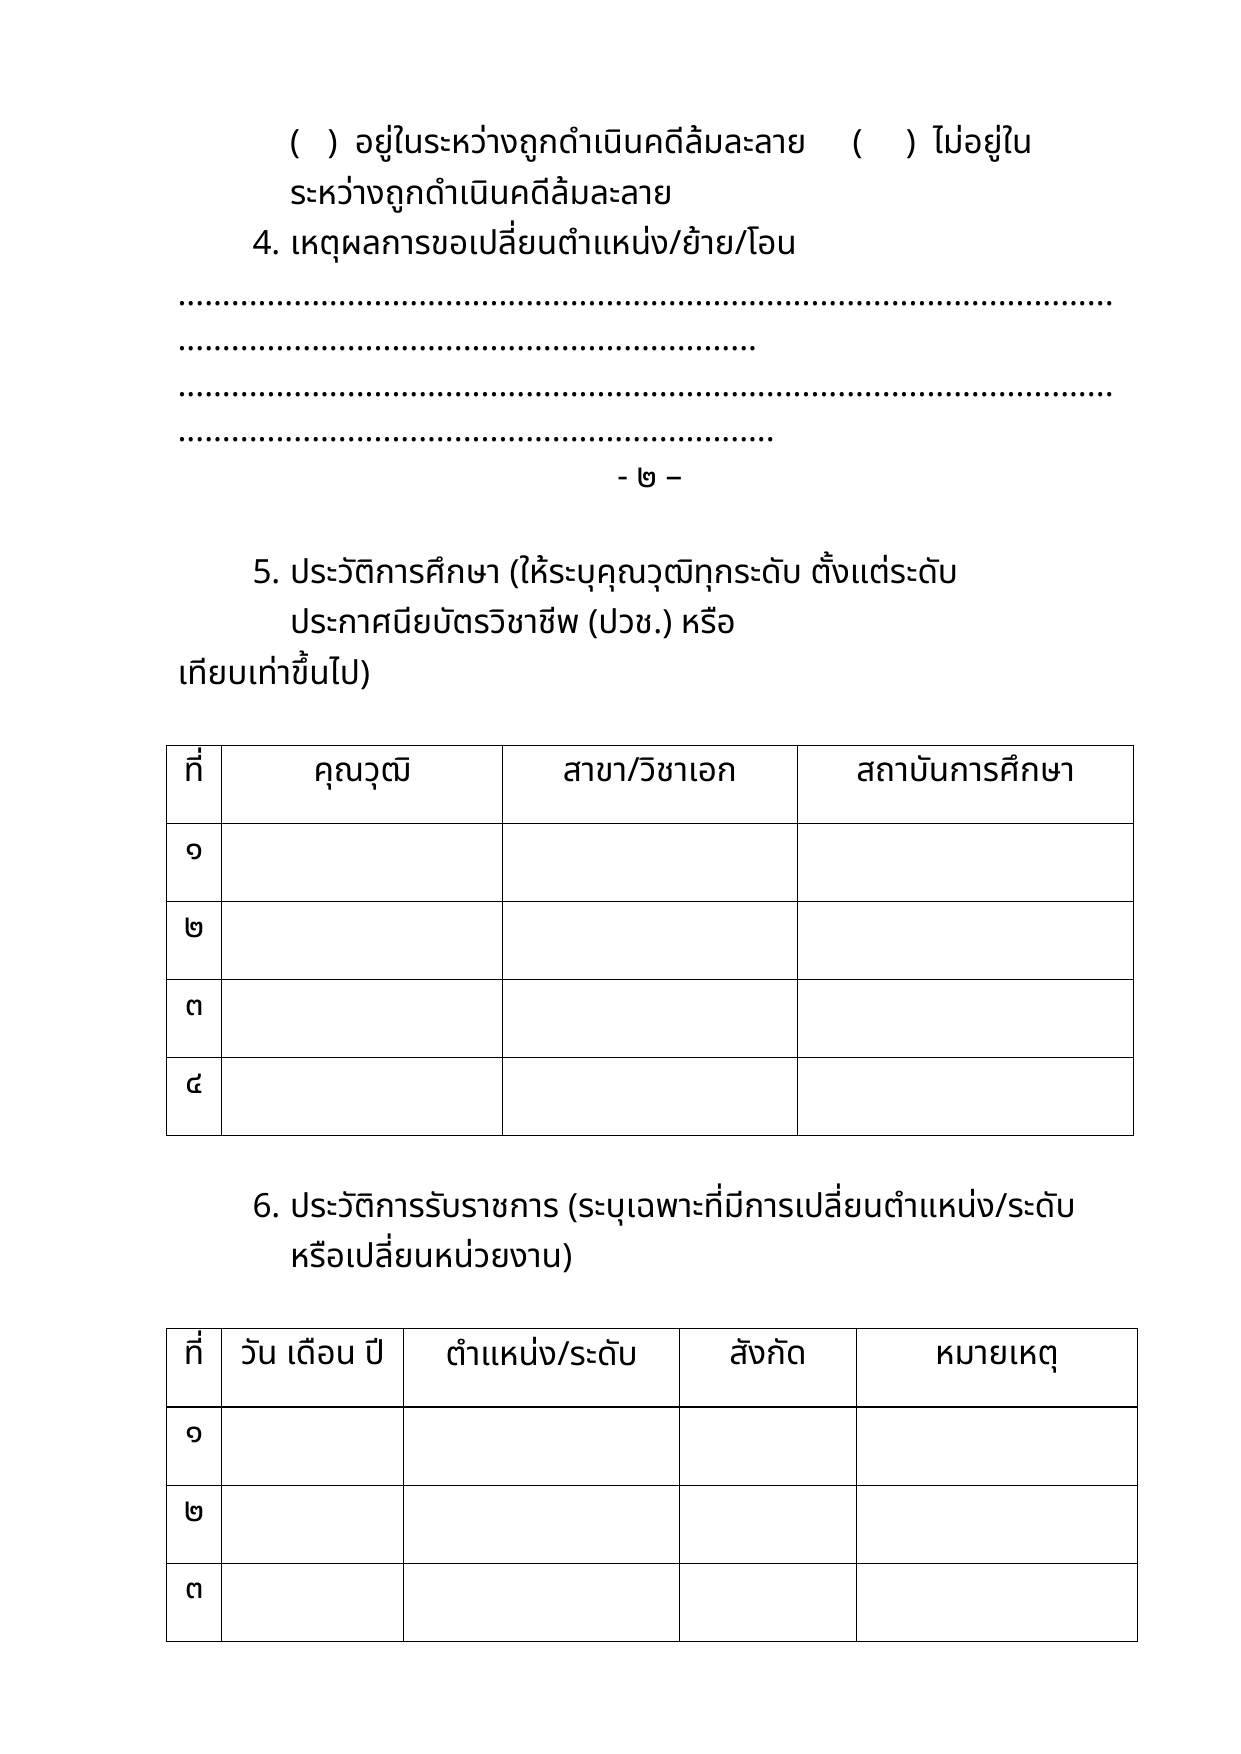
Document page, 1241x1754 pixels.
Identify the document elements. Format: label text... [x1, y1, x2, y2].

table_cell ๓ [167, 980, 221, 1057]
table_cell [503, 824, 797, 901]
table_header สถาบันการศึกษา [798, 746, 1133, 823]
list ประวัติการศึกษา (ให้ระบุคุณวุฒิทุกระดับ ตั้งแต่ระดับประกาศนียบัตรวิชาชีพ (ปวช.) หรือ [252, 547, 1122, 649]
table_header หมายเหตุ [857, 1329, 1137, 1406]
table_cell [222, 1408, 403, 1484]
table_cell [680, 1564, 856, 1641]
table_cell [857, 1564, 1137, 1641]
table_cell ๔ [167, 1058, 221, 1135]
table_cell ๒ [167, 902, 221, 979]
table_cell [798, 1058, 1133, 1135]
table_cell [404, 1486, 679, 1562]
table_header ที่ [167, 746, 221, 823]
text .......................................................................................................................................................................... [177, 270, 1122, 361]
table_cell [798, 980, 1133, 1057]
table_header สาขา/วิชาเอก [503, 746, 797, 823]
table_cell [798, 824, 1133, 901]
text เทียบเท่าขึ้นไป) [177, 649, 1122, 699]
table_header สังกัด [680, 1329, 856, 1406]
table_cell [503, 980, 797, 1057]
table_cell ๑ [167, 824, 221, 901]
table_header วัน เดือน ปี [222, 1329, 403, 1406]
table_cell [222, 824, 502, 901]
table_cell [222, 1564, 403, 1641]
table_header คุณวุฒิ [222, 746, 502, 823]
table_cell [503, 902, 797, 979]
table_cell [857, 1408, 1137, 1484]
table_cell ๓ [167, 1564, 221, 1641]
table_cell [222, 1058, 502, 1135]
text - ๒ – [177, 451, 1122, 502]
list เหตุผลการขอเปลี่ยนตำแหน่ง/ย้าย/โอน [252, 219, 1122, 270]
table_cell [404, 1564, 679, 1641]
table_cell [680, 1408, 856, 1484]
table_cell [404, 1408, 679, 1484]
text ( ) อยู่ในระหว่างถูกดำเนินคดีล้มละลาย ( ) ไม่อยู่ในระหว่างถูกดำเนินคดีล้มละลาย [290, 118, 1122, 219]
table_cell [680, 1486, 856, 1562]
table_cell [222, 980, 502, 1057]
table_cell [222, 1486, 403, 1562]
table_cell [798, 902, 1133, 979]
table_cell [503, 1058, 797, 1135]
table_cell ๒ [167, 1486, 221, 1562]
table_header ที่ [167, 1329, 221, 1406]
text ............................................................................................................................................................................ [177, 361, 1122, 451]
table_cell [222, 902, 502, 979]
table_header ตำแหน่ง/ระดับ [404, 1329, 679, 1406]
table_cell [857, 1486, 1137, 1562]
list ประวัติการรับราชการ (ระบุเฉพาะที่มีการเปลี่ยนตำแหน่ง/ระดับ หรือเปลี่ยนหน่วยงาน) [252, 1182, 1122, 1283]
table_cell ๑ [167, 1408, 221, 1484]
